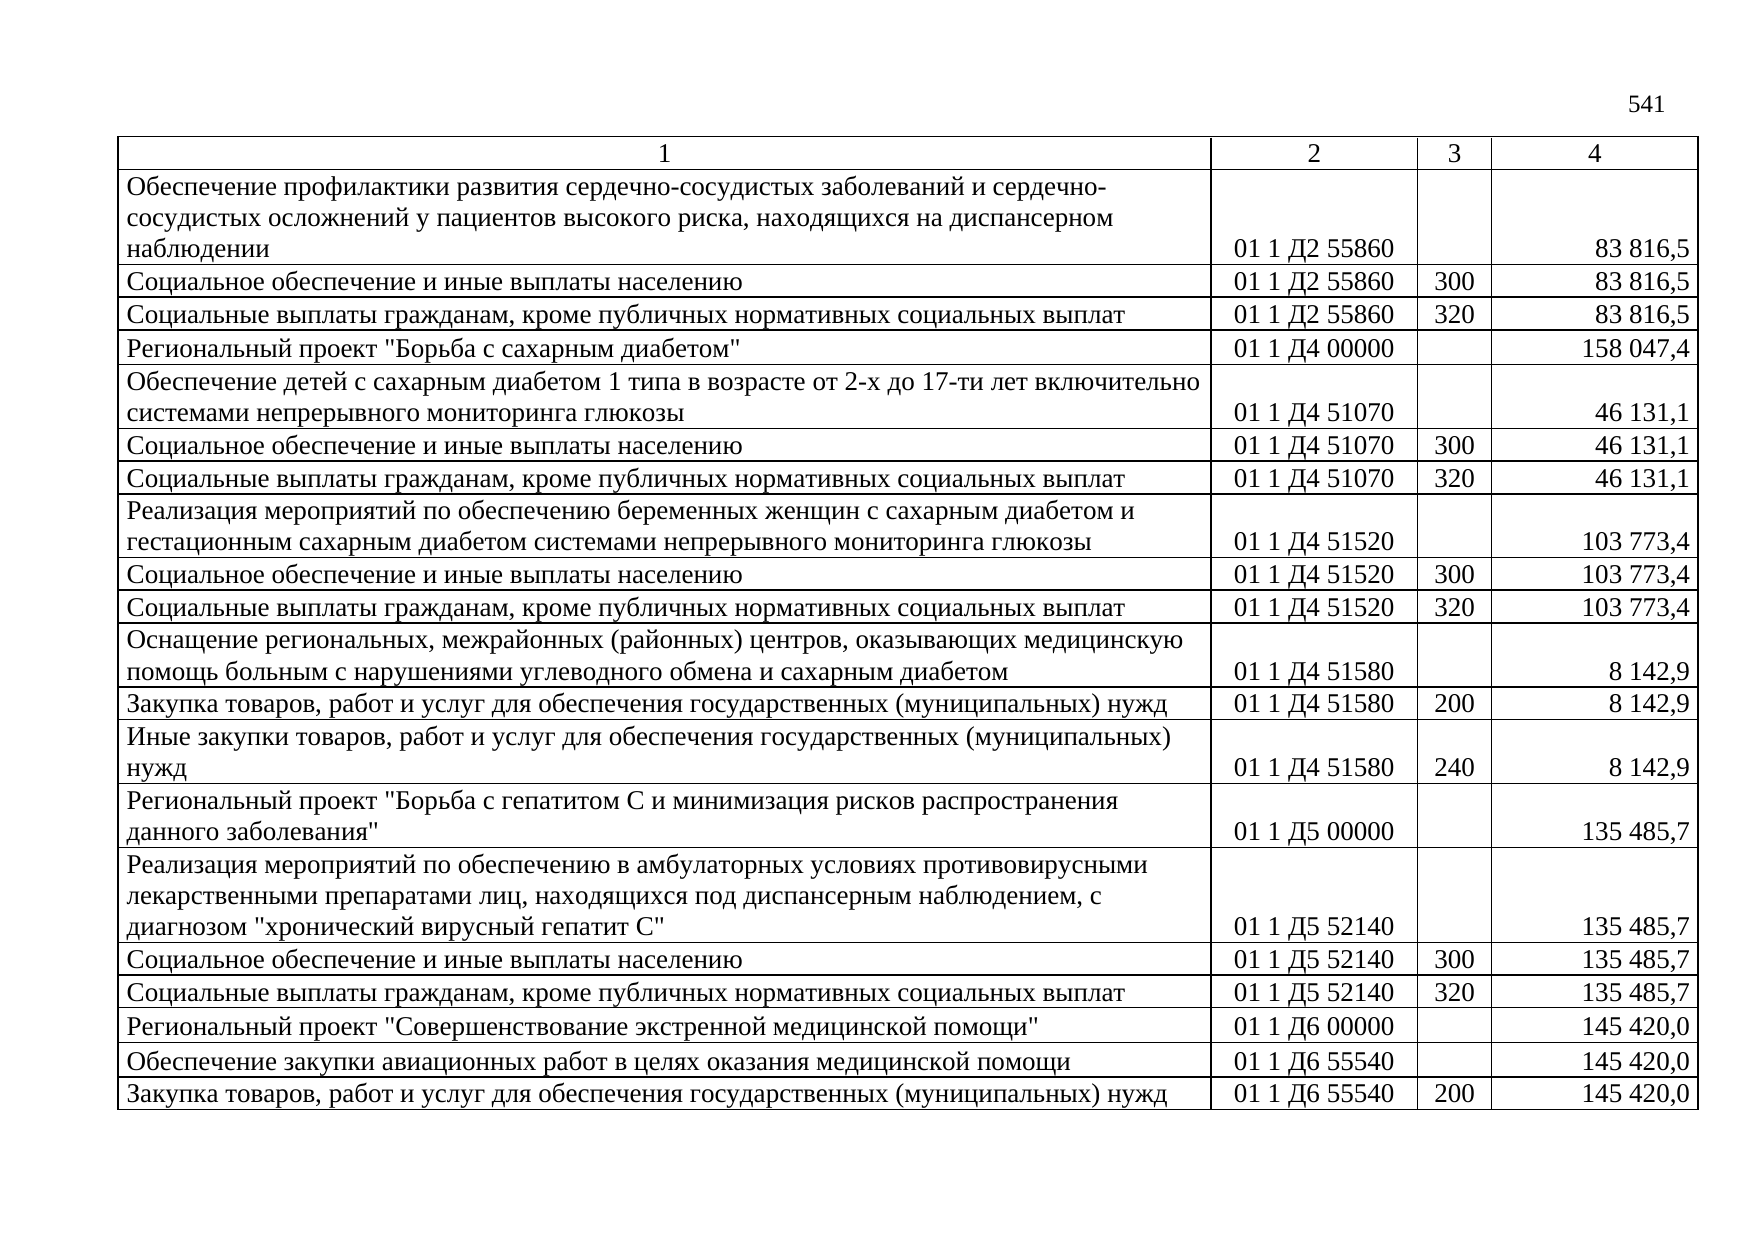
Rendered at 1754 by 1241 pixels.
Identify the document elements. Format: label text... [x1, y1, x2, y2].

table_cell 46 131,1 [1492, 365, 1697, 427]
table_cell [1418, 331, 1491, 363]
table_cell 103 773,4 [1492, 495, 1697, 557]
table_cell Реализация мероприятий по обеспечению в амбулаторных условиях противовирусными лекарственными препаратами лиц, находящихся под диспансерным наблюдением, с диагнозом "хронический вирусный гепатит С" [119, 848, 1210, 941]
table_cell 320 [1418, 462, 1491, 493]
table_cell [1418, 1043, 1491, 1076]
table_cell 83 816,5 [1492, 170, 1697, 263]
table_cell 01 1 Д5 52140 [1212, 848, 1417, 941]
table_cell Социальное обеспечение и иные выплаты населению [119, 265, 1210, 296]
table_cell Социальное обеспечение и иные выплаты населению [119, 429, 1210, 460]
table_cell 135 485,7 [1492, 976, 1697, 1007]
table_header 1 [119, 137, 1211, 168]
table_cell [1418, 170, 1491, 263]
table_cell 135 485,7 [1492, 848, 1697, 941]
table_cell 01 1 Д4 51070 [1212, 365, 1417, 427]
table_cell 01 1 Д5 52140 [1212, 976, 1417, 1007]
table_cell Обеспечение детей с сахарным диабетом 1 типа в возрасте от 2-х до 17-ти лет включительно системами непрерывного мониторинга глюкозы [119, 365, 1210, 427]
table_header 4 [1492, 137, 1697, 168]
table_cell Оснащение региональных, межрайонных (районных) центров, оказывающих медицинскую помощь больным с нарушениями углеводного обмена и сахарным диабетом [119, 624, 1210, 686]
table_cell 8 142,9 [1492, 720, 1697, 782]
table_cell 01 1 Д4 51070 [1212, 462, 1417, 493]
table_cell Социальные выплаты гражданам, кроме публичных нормативных социальных выплат [119, 298, 1210, 329]
table_cell Региональный проект "Борьба с сахарным диабетом" [119, 331, 1210, 363]
table_cell 01 1 Д4 51070 [1212, 429, 1417, 460]
table_cell 103 773,4 [1492, 558, 1697, 589]
table_cell Иные закупки товаров, работ и услуг для обеспечения государственных (муниципальных) нужд [119, 720, 1210, 782]
table_cell 145 420,0 [1492, 1078, 1697, 1109]
table_cell Реализация мероприятий по обеспечению беременных женщин с сахарным диабетом и гестационным сахарным диабетом системами непрерывного мониторинга глюкозы [119, 495, 1210, 557]
table_cell Региональный проект "Совершенствование экстренной медицинской помощи" [119, 1008, 1210, 1041]
table_cell Обеспечение профилактики развития сердечно-сосудистых заболеваний и сердечно-сосудистых осложнений у пациентов высокого риска, находящихся на диспансерном наблюдении [119, 170, 1210, 263]
table_cell 103 773,4 [1492, 591, 1697, 622]
table_cell 83 816,5 [1492, 265, 1697, 296]
table_cell 01 1 Д6 00000 [1212, 1008, 1417, 1041]
table_cell 135 485,7 [1492, 784, 1697, 846]
table_cell 320 [1418, 976, 1491, 1007]
table_cell Социальные выплаты гражданам, кроме публичных нормативных социальных выплат [119, 976, 1210, 1007]
table_cell 46 131,1 [1492, 429, 1697, 460]
table_cell 01 1 Д4 51580 [1212, 688, 1417, 719]
table_cell 46 131,1 [1492, 462, 1697, 493]
table_cell 01 1 Д2 55860 [1212, 265, 1417, 296]
table_cell Социальное обеспечение и иные выплаты населению [119, 558, 1210, 589]
table_cell 01 1 Д5 00000 [1212, 784, 1417, 846]
table_cell [1418, 1008, 1491, 1041]
table_cell 200 [1418, 688, 1491, 719]
table_cell Региональный проект "Борьба с гепатитом С и минимизация рисков распространения данного заболевания" [119, 784, 1210, 846]
table_cell 01 1 Д5 52140 [1212, 943, 1417, 974]
table_cell 158 047,4 [1492, 331, 1697, 363]
table_cell 300 [1418, 943, 1491, 974]
table_cell 300 [1418, 558, 1491, 589]
table_cell 83 816,5 [1492, 298, 1697, 329]
table_header 3 [1418, 137, 1491, 168]
table_cell [1418, 784, 1491, 846]
table_cell 01 1 Д2 55860 [1212, 170, 1417, 263]
table_cell 01 1 Д6 55540 [1212, 1043, 1417, 1076]
table_cell [1418, 365, 1491, 427]
table_cell 145 420,0 [1492, 1043, 1697, 1076]
table_cell Закупка товаров, работ и услуг для обеспечения государственных (муниципальных) нужд [119, 1078, 1210, 1109]
table_cell 145 420,0 [1492, 1008, 1697, 1041]
table_cell 200 [1418, 1078, 1491, 1109]
table_cell 01 1 Д4 00000 [1212, 331, 1417, 363]
table_cell 01 1 Д4 51580 [1212, 720, 1417, 782]
table_cell 01 1 Д6 55540 [1212, 1078, 1417, 1109]
table_cell Социальное обеспечение и иные выплаты населению [119, 943, 1210, 974]
table_cell Закупка товаров, работ и услуг для обеспечения государственных (муниципальных) нужд [119, 688, 1210, 719]
table_cell 01 1 Д2 55860 [1212, 298, 1417, 329]
table_cell 320 [1418, 298, 1491, 329]
table_cell 240 [1418, 720, 1491, 782]
table_cell 01 1 Д4 51580 [1212, 624, 1417, 686]
table_cell 320 [1418, 591, 1491, 622]
table_cell [1418, 848, 1491, 941]
table_cell 8 142,9 [1492, 688, 1697, 719]
table_cell 8 142,9 [1492, 624, 1697, 686]
table_header 2 [1212, 137, 1417, 168]
table_cell 01 1 Д4 51520 [1212, 591, 1417, 622]
table_cell [1418, 624, 1491, 686]
table_cell Социальные выплаты гражданам, кроме публичных нормативных социальных выплат [119, 462, 1210, 493]
table_cell Обеспечение закупки авиационных работ в целях оказания медицинской помощи [119, 1043, 1210, 1076]
table_cell 01 1 Д4 51520 [1212, 558, 1417, 589]
table_cell [1418, 495, 1491, 557]
table_cell 300 [1418, 429, 1491, 460]
table_cell 01 1 Д4 51520 [1212, 495, 1417, 557]
table_cell 135 485,7 [1492, 943, 1697, 974]
table_cell 300 [1418, 265, 1491, 296]
table_cell Социальные выплаты гражданам, кроме публичных нормативных социальных выплат [119, 591, 1210, 622]
